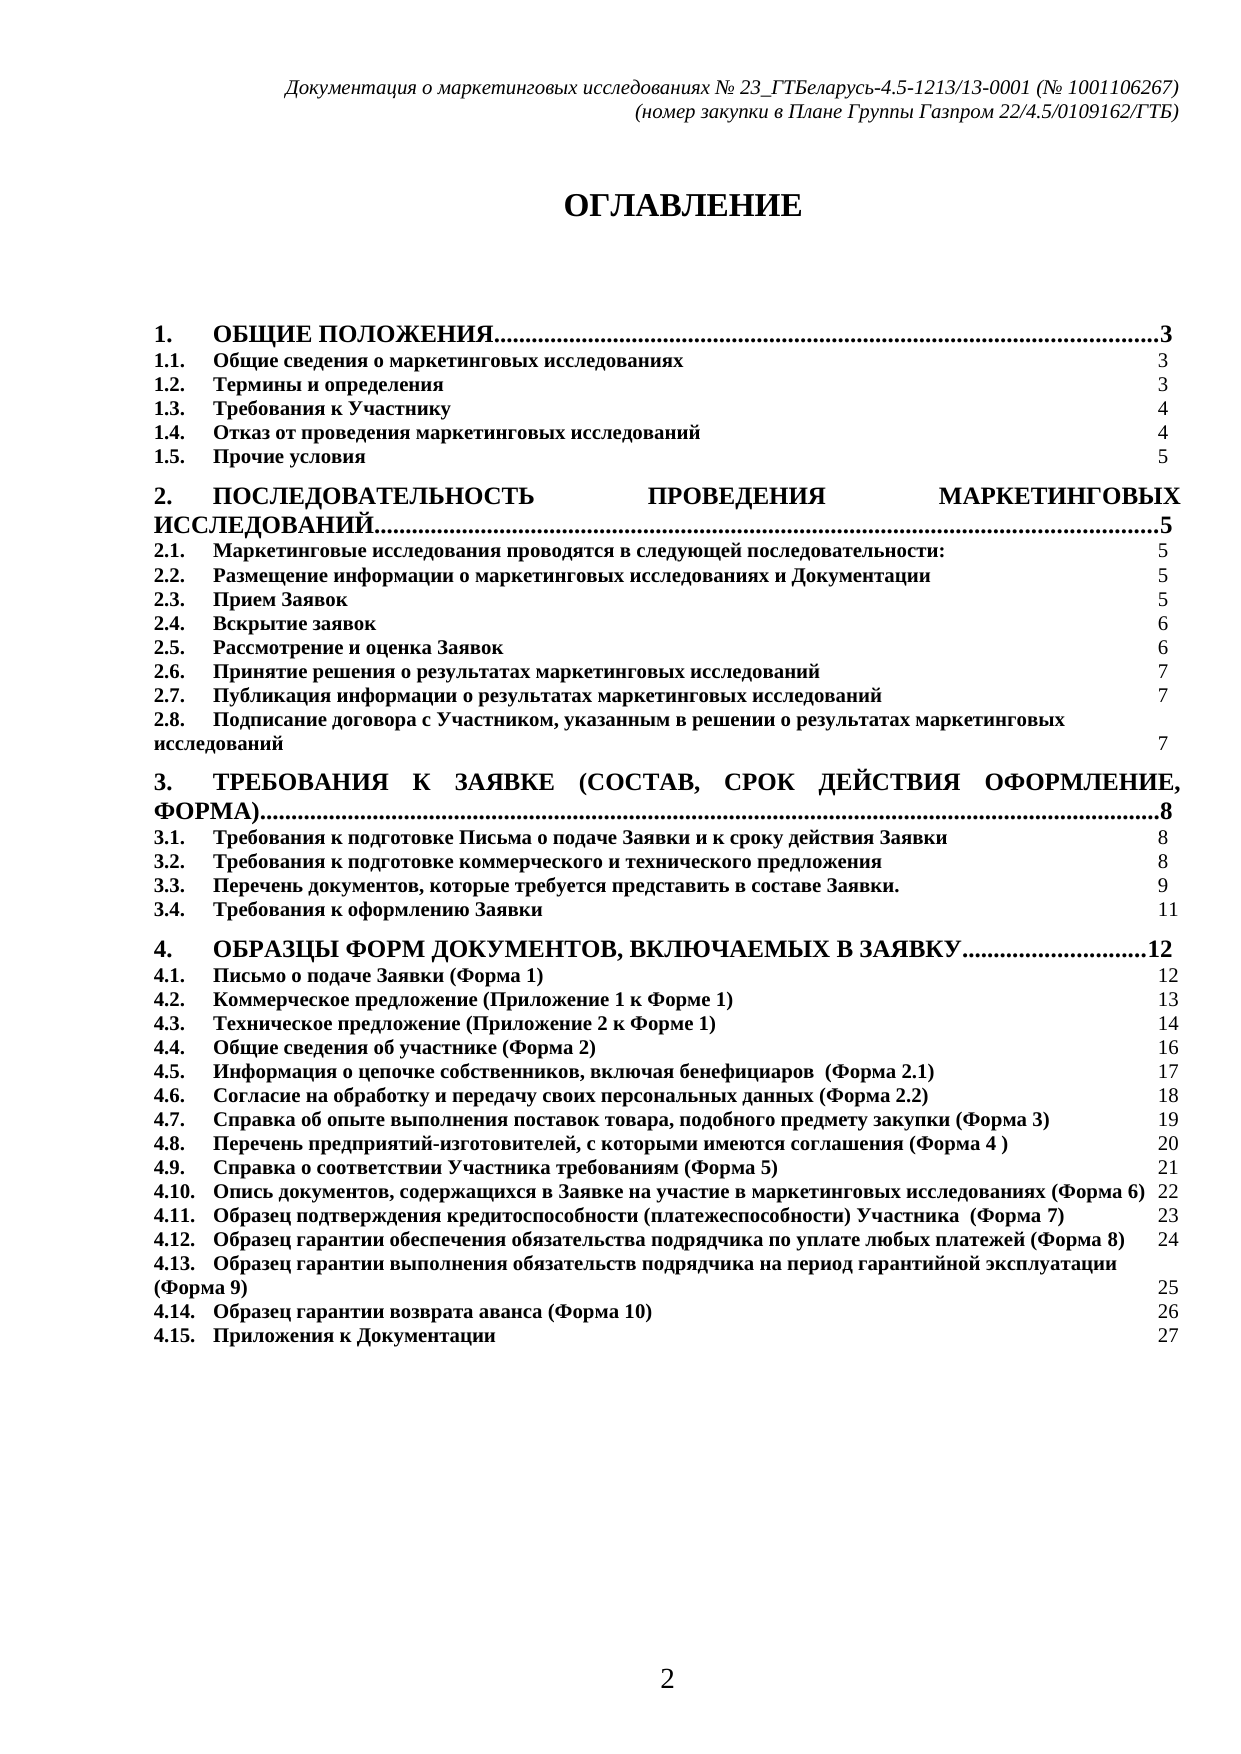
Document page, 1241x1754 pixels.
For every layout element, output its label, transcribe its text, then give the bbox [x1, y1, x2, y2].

text ОГЛАВЛЕНИЕ [153, 186, 1212, 224]
